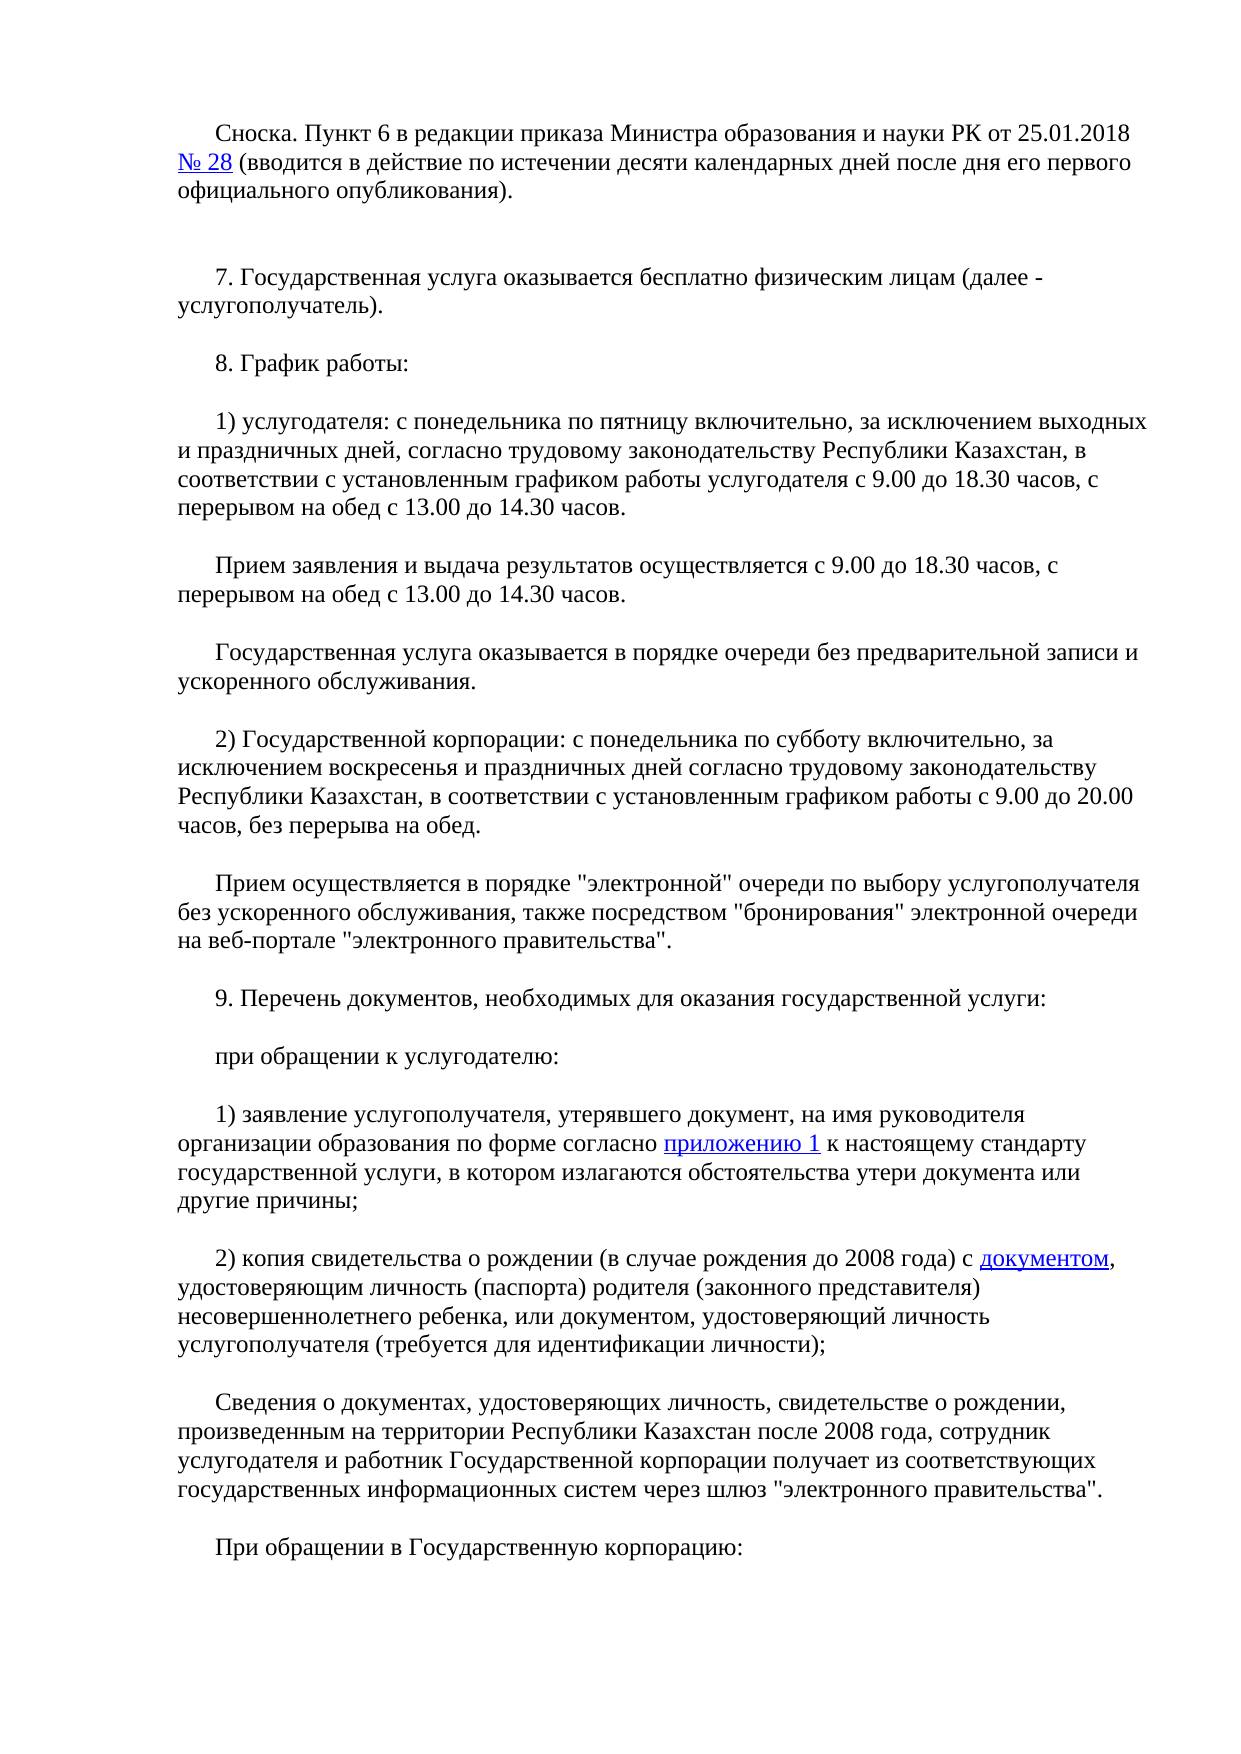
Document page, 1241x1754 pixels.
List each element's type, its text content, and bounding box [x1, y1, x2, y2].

text Государственная услуга оказывается в порядке очереди без предварительной записи и ускоренного обслуживания. [177, 637, 1152, 694]
text 1) заявление услугополучателя, утерявшего документ, на имя руководителя организации образования по форме согласно приложению 1 к настоящему стандарту государственной услуги, в котором излагаются обстоятельства утери документа или другие причины; [177, 1099, 1152, 1214]
text 9. Перечень документов, необходимых для оказания государственной услуги: [177, 983, 1152, 1012]
text Прием заявления и выдача результатов осуществляется с 9.00 до 18.30 часов, с перерывом на обед с 13.00 до 14.30 часов. [177, 550, 1152, 608]
text Сноска. Пункт 6 в редакции приказа Министра образования и науки РК от 25.01.2018 № 28 (вводится в действие по истечении десяти календарных дней после дня его первого официального опубликования). [177, 118, 1152, 232]
text При обращении в Государственную корпорацию: [177, 1532, 1152, 1560]
text при обращении к услугодателю: [177, 1041, 1152, 1070]
text 2) копия свидетельства о рождении (в случае рождения до 2008 года) с документом, удостоверяющим личность (паспорта) родителя (законного представителя) несовершеннолетнего ребенка, или документом, удостоверяющий личность услугополучателя (требуется для идентификации личности); [177, 1243, 1152, 1358]
text 7. Государственная услуга оказывается бесплатно физическим лицам (далее - услугополучатель). [177, 262, 1152, 319]
text 2) Государственной корпорации: с понедельника по субботу включительно, за исключением воскресенья и праздничных дней согласно трудовому законодательству Республики Казахстан, в соответствии с установленным графиком работы с 9.00 до 20.00 часов, без перерыва на обед. [177, 724, 1152, 839]
text Прием осуществляется в порядке "электронной" очереди по выбору услугополучателя без ускоренного обслуживания, также посредством "бронирования" электронной очереди на веб-портале "электронного правительства". [177, 868, 1152, 954]
text Сведения о документах, удостоверяющих личность, свидетельстве о рождении, произведенным на территории Республики Казахстан после 2008 года, сотрудник услугодателя и работник Государственной корпорации получает из соответствующих государственных информационных систем через шлюз "электронного правительства". [177, 1387, 1152, 1502]
text 8. График работы: [177, 348, 1152, 377]
text 1) услугодателя: с понедельника по пятницу включительно, за исключением выходных и праздничных дней, согласно трудовому законодательству Республики Казахстан, в соответствии c установленным графиком работы услугодателя с 9.00 до 18.30 часов, с перерывом на обед с 13.00 до 14.30 часов. [177, 406, 1152, 521]
